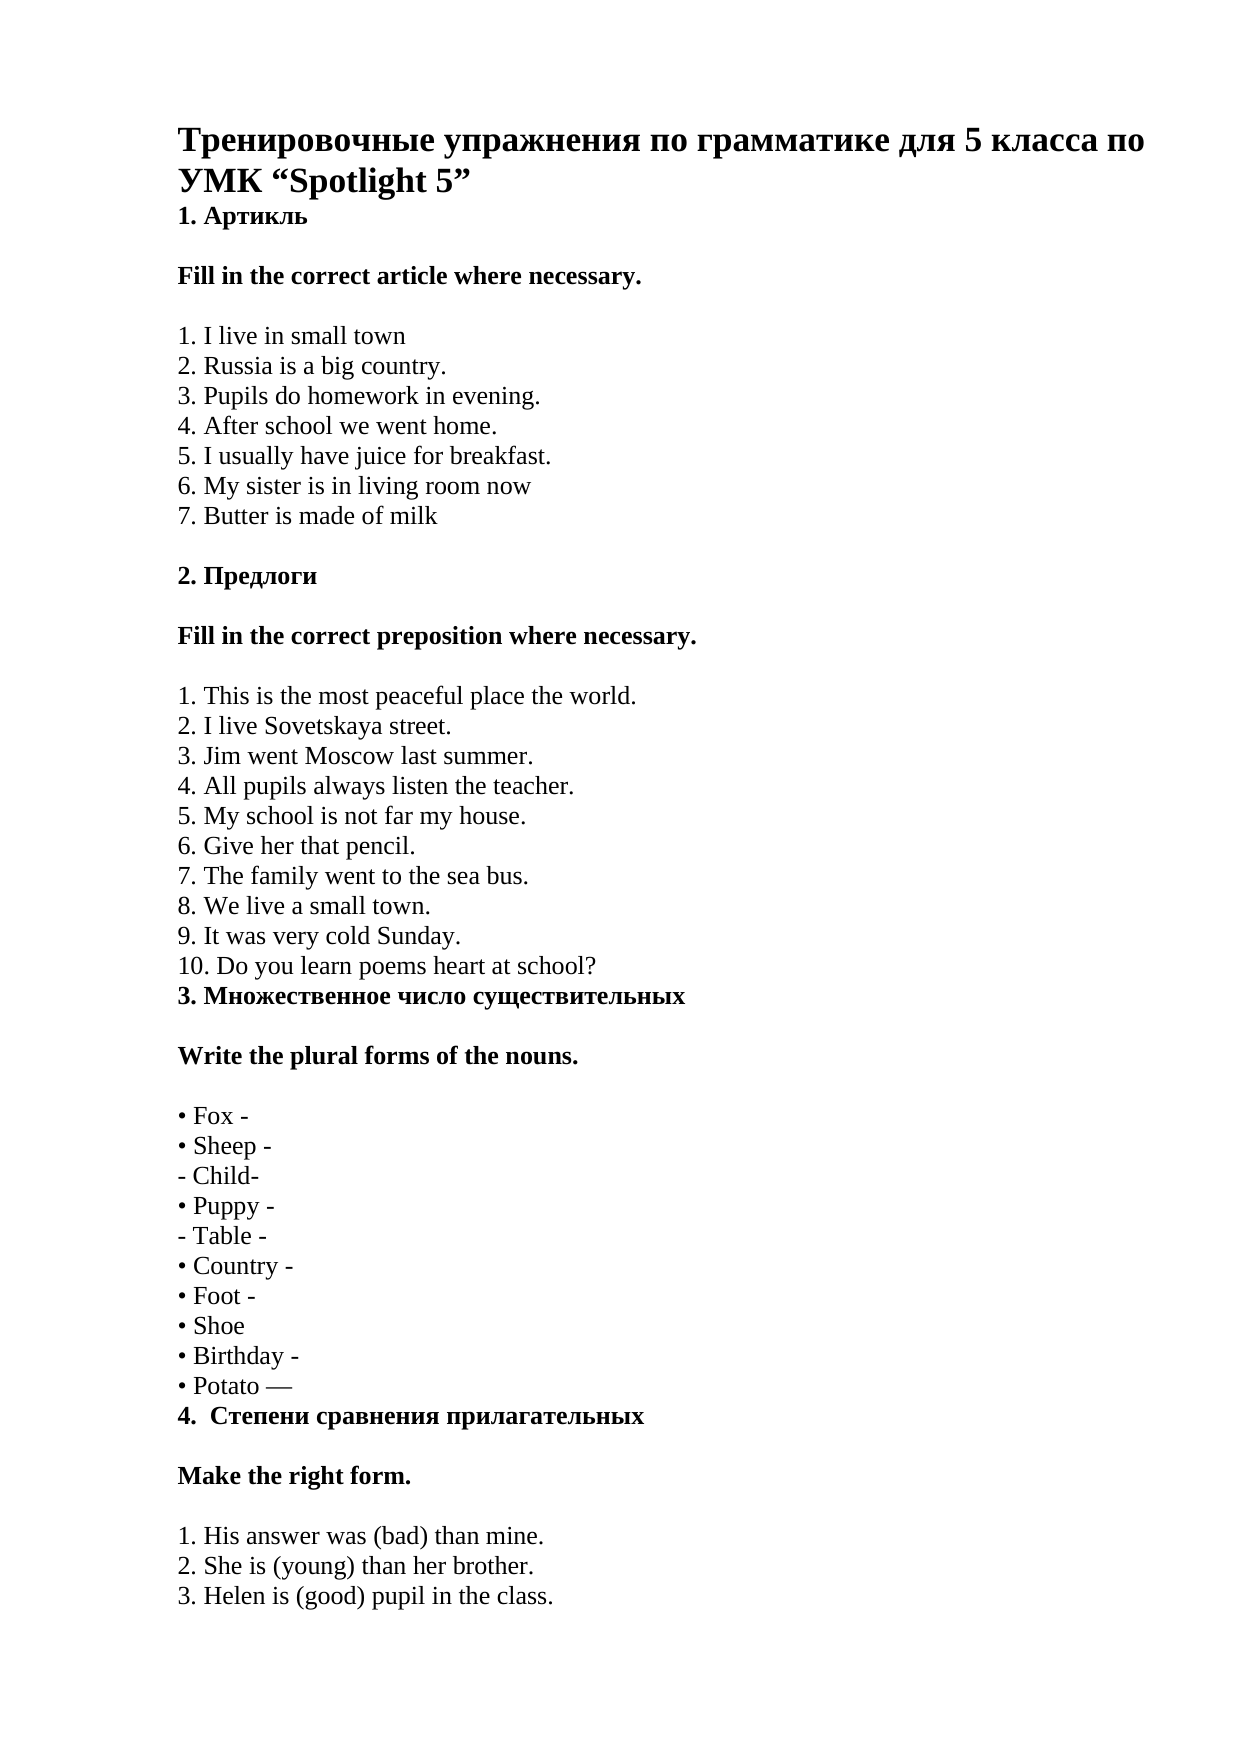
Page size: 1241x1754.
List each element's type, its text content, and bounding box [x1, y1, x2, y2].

text Fill in the correct article where necessary. [177, 260, 1152, 290]
text 6. My sister is in living room now [177, 470, 1152, 500]
text 4. After school we went home. [177, 410, 1152, 440]
text 3. Множественное число существительных [177, 980, 1152, 1010]
text • Potato — [177, 1370, 1152, 1400]
text 3. Jim went Moscow last summer. [177, 740, 1152, 770]
text Fill in the correct preposition where necessary. [177, 620, 1152, 650]
text 1. I live in small town [177, 320, 1152, 350]
text 5. I usually have juice for breakfast. [177, 440, 1152, 470]
text • Sheep - [177, 1130, 1152, 1160]
text • Shoe [177, 1310, 1152, 1340]
text 2. She is (young) than her brother. [177, 1550, 1152, 1580]
text Write the plural forms of the nouns. [177, 1040, 1152, 1070]
text • Foot - [177, 1280, 1152, 1310]
text - Table - [177, 1220, 1152, 1250]
text Тренировочные упражнения по грамматике для 5 класса по УМК “Spotlight 5” [177, 118, 1152, 200]
text 2. I live Sovetskaya street. [177, 710, 1152, 740]
text 1. This is the most peaceful place the world. [177, 680, 1152, 710]
text • Country - [177, 1250, 1152, 1280]
text 3. Helen is (good) pupil in the class. [177, 1580, 1152, 1610]
text • Puppy - [177, 1190, 1152, 1220]
text 9. It was very cold Sunday. [177, 920, 1152, 950]
text 8. We live a small town. [177, 890, 1152, 920]
text • Fox - [177, 1100, 1152, 1130]
text 6. Give her that pencil. [177, 830, 1152, 860]
text 1. Артикль [177, 200, 1152, 230]
text 7. Butter is made of milk [177, 500, 1152, 530]
text 7. The family went to the sea bus. [177, 860, 1152, 890]
text 1. His answer was (bad) than mine. [177, 1520, 1152, 1550]
text 3. Pupils do homework in evening. [177, 380, 1152, 410]
text 5. My school is not far my house. [177, 800, 1152, 830]
text - Child- [177, 1160, 1152, 1190]
text 10. Do you learn poems heart at school? [177, 950, 1152, 980]
text 2. Предлоги [177, 560, 1152, 590]
text 2. Russia is a big country. [177, 350, 1152, 380]
text • Birthday - [177, 1340, 1152, 1370]
text 4. Степени сравнения прилагательных [177, 1400, 1152, 1430]
text 4. All pupils always listen the teacher. [177, 770, 1152, 800]
text Make the right form. [177, 1460, 1152, 1490]
